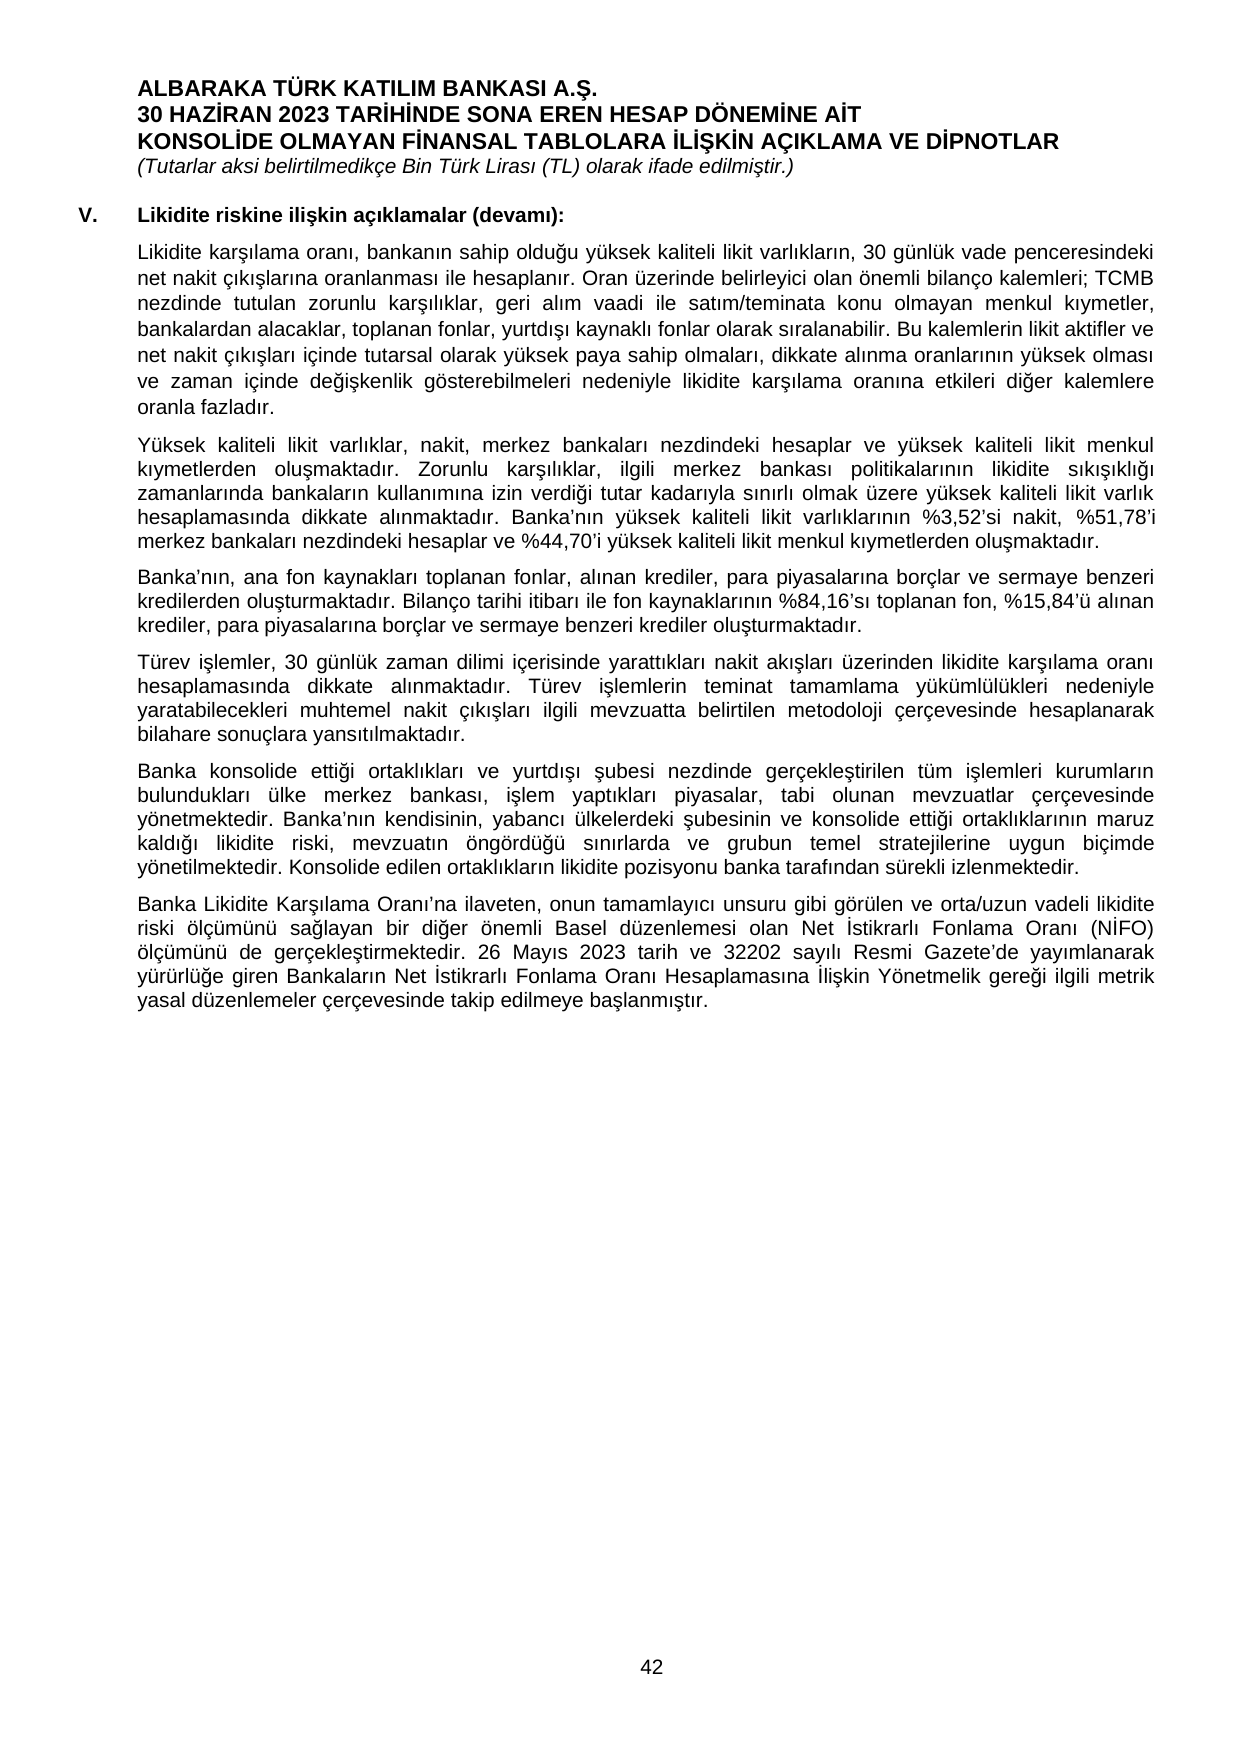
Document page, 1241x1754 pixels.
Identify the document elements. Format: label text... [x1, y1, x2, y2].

text Likidite karşılama oranı, bankanın sahip olduğu yüksek kaliteli likit varlıkların, 30 günlük vade penceresindeki net nakit çıkışlarına oranlanması ile hesaplanır. Oran üzerinde belirleyici olan önemli bilanço kalemleri; TCMB nezdinde tutulan zorunlu karşılıklar, geri alım vaadi ile satım/teminata konu olmayan menkul kıymetler, bankalardan alacaklar, toplanan fonlar, yurtdışı kaynaklı fonlar olarak sıralanabilir. Bu kalemlerin likit aktifler ve net nakit çıkışları içinde tutarsal olarak yüksek paya sahip olmaları, dikkate alınma oranlarının yüksek olması ve zaman içinde değişkenlik gösterebilmeleri nedeniyle likidite karşılama oranına etkileri diğer kalemlere oranla fazladır. [137, 239, 1156, 418]
text Yüksek kaliteli likit varlıklar, nakit, merkez bankaları nezdindeki hesaplar ve yüksek kaliteli likit menkul kıymetlerden oluşmaktadır. Zorunlu karşılıklar, ilgili merkez bankası politikalarının likidite sıkışıklığı zamanlarında bankaların kullanımına izin verdiği tutar kadarıyla sınırlı olmak üzere yüksek kaliteli likit varlık hesaplamasında dikkate alınmaktadır. Banka’nın yüksek kaliteli likit varlıklarının %3,52’si nakit, %51,78’i merkez bankaları nezdindeki hesaplar ve %44,70’i yüksek kaliteli likit menkul kıymetlerden oluşmaktadır. [137, 433, 1156, 553]
text V. Likidite riskine ilişkin açıklamalar (devamı): [78, 203, 1156, 227]
text Banka’nın, ana fon kaynakları toplanan fonlar, alınan krediler, para piyasalarına borçlar ve sermaye benzeri kredilerden oluşturmaktadır. Bilanço tarihi itibarı ile fon kaynaklarının %84,16’sı toplanan fon, %15,84’ü alınan krediler, para piyasalarına borçlar ve sermaye benzeri krediler oluşturmaktadır. [137, 565, 1156, 637]
text Banka konsolide ettiği ortaklıkları ve yurtdışı şubesi nezdinde gerçekleştirilen tüm işlemleri kurumların bulundukları ülke merkez bankası, işlem yaptıkları piyasalar, tabi olunan mevzuatlar çerçevesinde yönetmektedir. Banka’nın kendisinin, yabancı ülkelerdeki şubesinin ve konsolide ettiği ortaklıklarının maruz kaldığı likidite riski, mevzuatın öngördüğü sınırlarda ve grubun temel stratejilerine uygun biçimde yönetilmektedir. Konsolide edilen ortaklıkların likidite pozisyonu banka tarafından sürekli izlenmektedir. [137, 759, 1156, 879]
text Banka Likidite Karşılama Oranı’na ilaveten, onun tamamlayıcı unsuru gibi görülen ve orta/uzun vadeli likidite riski ölçümünü sağlayan bir diğer önemli Basel düzenlemesi olan Net İstikrarlı Fonlama Oranı (NİFO) ölçümünü de gerçekleştirmektedir. 26 Mayıs 2023 tarih ve 32202 sayılı Resmi Gazete’de yayımlanarak yürürlüğe giren Bankaların Net İstikrarlı Fonlama Oranı Hesaplamasına İlişkin Yönetmelik gereği ilgili metrik yasal düzenlemeler çerçevesinde takip edilmeye başlanmıştır. [137, 892, 1156, 1012]
text Türev işlemler, 30 günlük zaman dilimi içerisinde yarattıkları nakit akışları üzerinden likidite karşılama oranı hesaplamasında dikkate alınmaktadır. Türev işlemlerin teminat tamamlama yükümlülükleri nedeniyle yaratabilecekleri muhtemel nakit çıkışları ilgili mevzuatta belirtilen metodoloji çerçevesinde hesaplanarak bilahare sonuçlara yansıtılmaktadır. [137, 649, 1156, 745]
